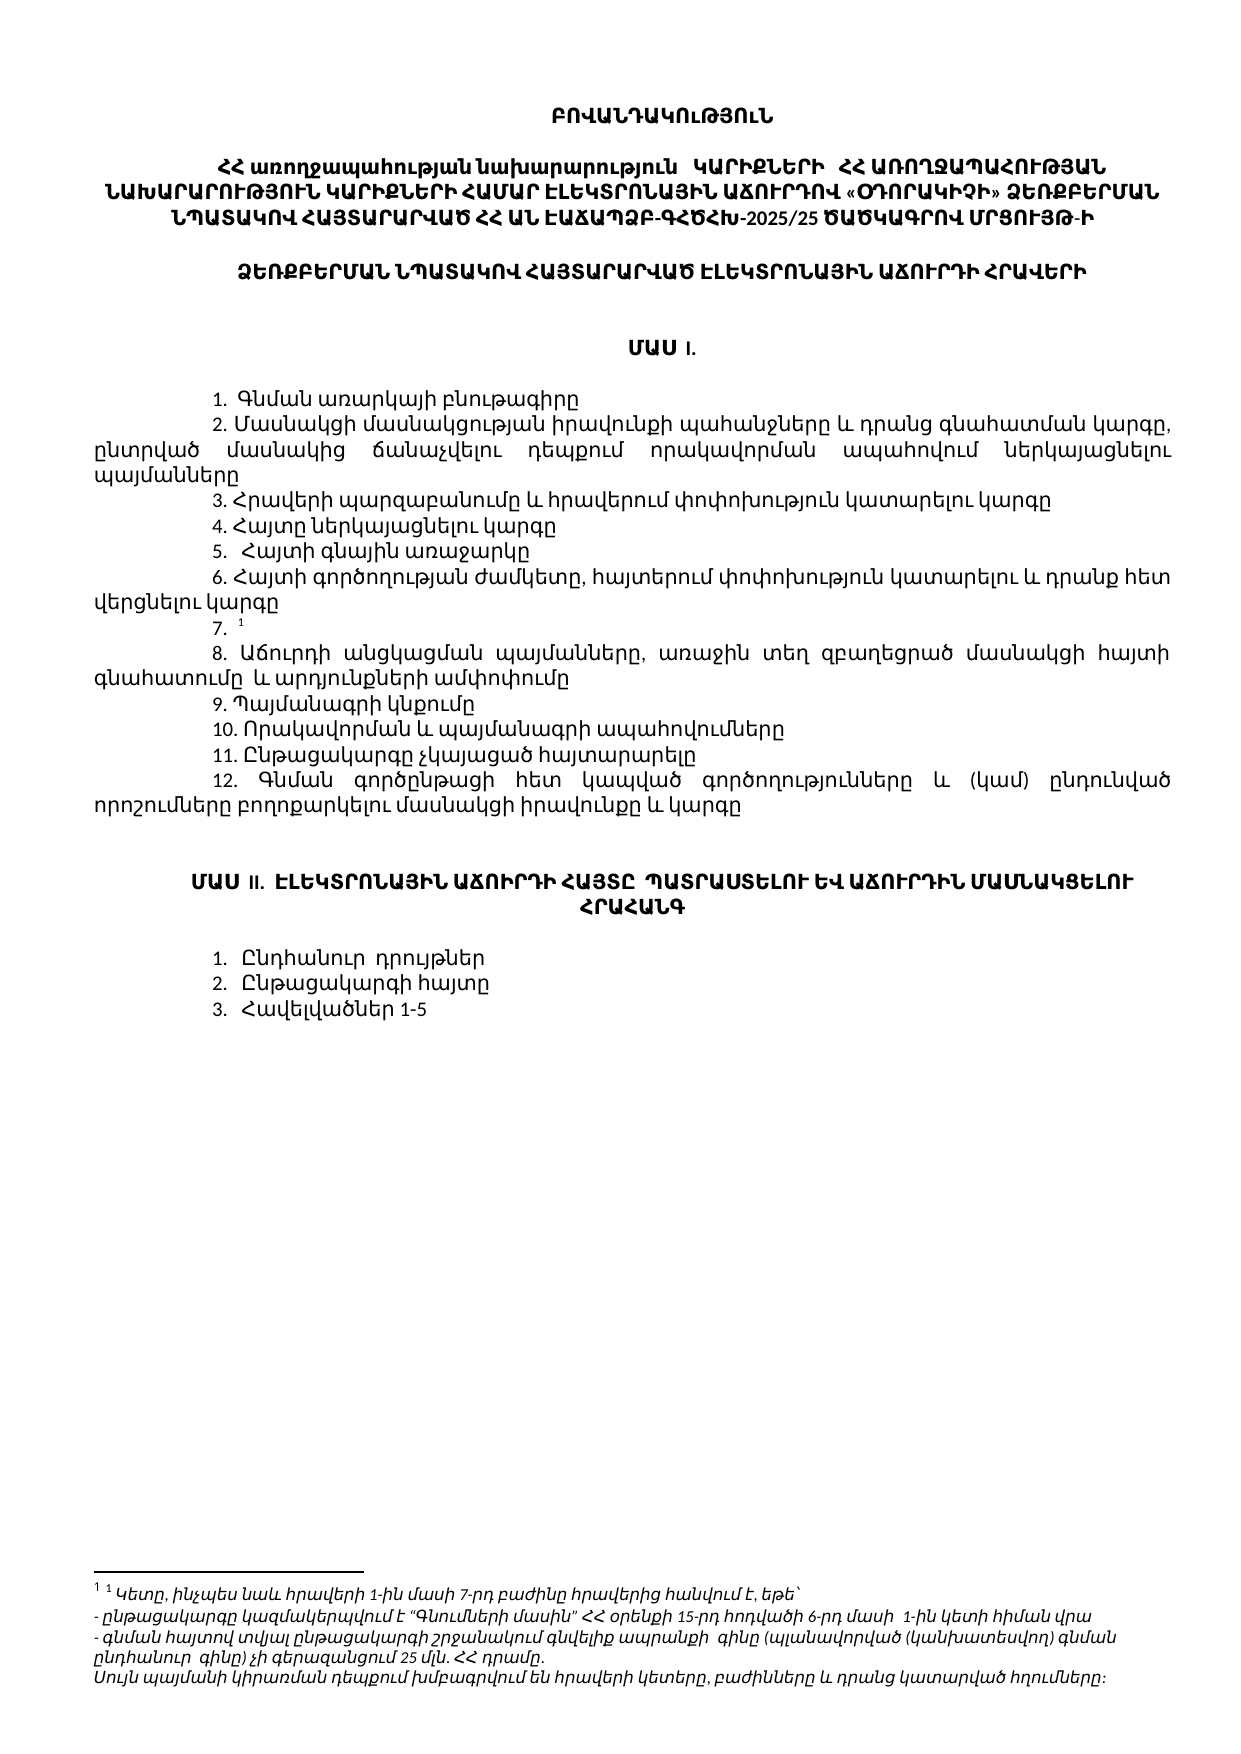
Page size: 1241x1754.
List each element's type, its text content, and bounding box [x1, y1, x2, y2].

text 10. Որակավորման և պայմանագրի ապահովումները [94, 716, 1171, 742]
text 12. Գնման գործընթացի հետ կապված գործողությունները և (կամ) ընդունված որոշումները բողոքարկելու մասնակցի իրավունքը և կարգը [94, 767, 1171, 818]
text ԲՈՎԱՆԴԱԿՈւԹՅՈւՆ [94, 103, 1171, 128]
text ՄԱՍ II. ԷԼԵԿՏՐՈՆԱՅԻՆ ԱՃՈԻՐԴԻ ՀԱՅՏԸ ՊԱՏՐԱՍՏԵԼՈՒ ԵՎ ԱՃՈՒՐԴԻՆ ՄԱՍՆԱԿՑԵԼՈՒ ՀՐԱՀԱՆԳ [94, 869, 1171, 920]
text 2. Ընթացակարգի հայտը [94, 971, 1171, 996]
text 5. Հայտի գնային առաջարկը [94, 538, 1171, 564]
text ՀՀ առողջապահության նախարարություն ԿԱՐԻՔՆԵՐԻ ՀՀ ԱՌՈՂՋԱՊԱՀՈՒԹՅԱՆ ՆԱԽԱՐԱՐՈՒԹՅՈՒՆ ԿԱՐԻՔՆԵՐԻ ՀԱՄԱՐ ԷԼԵԿՏՐՈՆԱՅԻՆ ԱՃՈՒՐԴՈՎ «ՕԴՈՐԱԿԻՉԻ» ՁԵՌՔԲԵՐՄԱՆ ՆՊԱՏԱԿՈՎ ՀԱՅՏԱՐԱՐՎԱԾ ՀՀ ԱՆ ԷԱՃԱՊՁԲ-ԳՀԾՀԽ-2025/25 ԾԱԾԿԱԳՐՈՎ ՄՐՑՈՒՅԹ-Ի [94, 154, 1171, 230]
text 4. Հայտը ներկայացնելու կարգը [94, 513, 1171, 538]
text 1. Ընդհանուր դրույթներ [94, 945, 1171, 971]
text 8. Աճուրդի անցկացման պայմանները, առաջին տեղ զբաղեցրած մասնակցի հայտի գնահատումը և արդյունքների ամփոփումը [94, 640, 1171, 691]
text 2. Մասնակցի մասնակցության իրավունքի պահանջները և դրանց գնահատման կարգը, ընտրված մասնակից ճանաչվելու դեպքում որակավորման ապահովում ներկայացնելու պայմանները [94, 411, 1171, 488]
text 11. Ընթացակարգը չկայացած հայտարարելը [94, 742, 1171, 767]
text 1. Գնման առարկայի բնութագիրը [94, 386, 1171, 411]
text 9. Պայմանագրի կնքումը [94, 691, 1171, 716]
text ՄԱՍ I. [94, 335, 1171, 361]
text 3. Հավելվածներ 1-5 [94, 996, 1171, 1021]
text 7. 1 [94, 615, 1171, 640]
text ՁԵՌՔԲԵՐՄԱՆ ՆՊԱՏԱԿՈՎ ՀԱՅՏԱՐԱՐՎԱԾ ԷԼԵԿՏՐՈՆԱՅԻՆ ԱՃՈՒՐԴԻ ՀՐԱՎԵՐԻ [94, 259, 1171, 284]
text 6. Հայտի գործողության ժամկետը, հայտերում փոփոխություն կատարելու և դրանք հետ վերցնելու կարգը [94, 564, 1171, 615]
text 3. Հրավերի պարզաբանումը և հրավերում փոփոխություն կատարելու կարգը [94, 488, 1171, 513]
